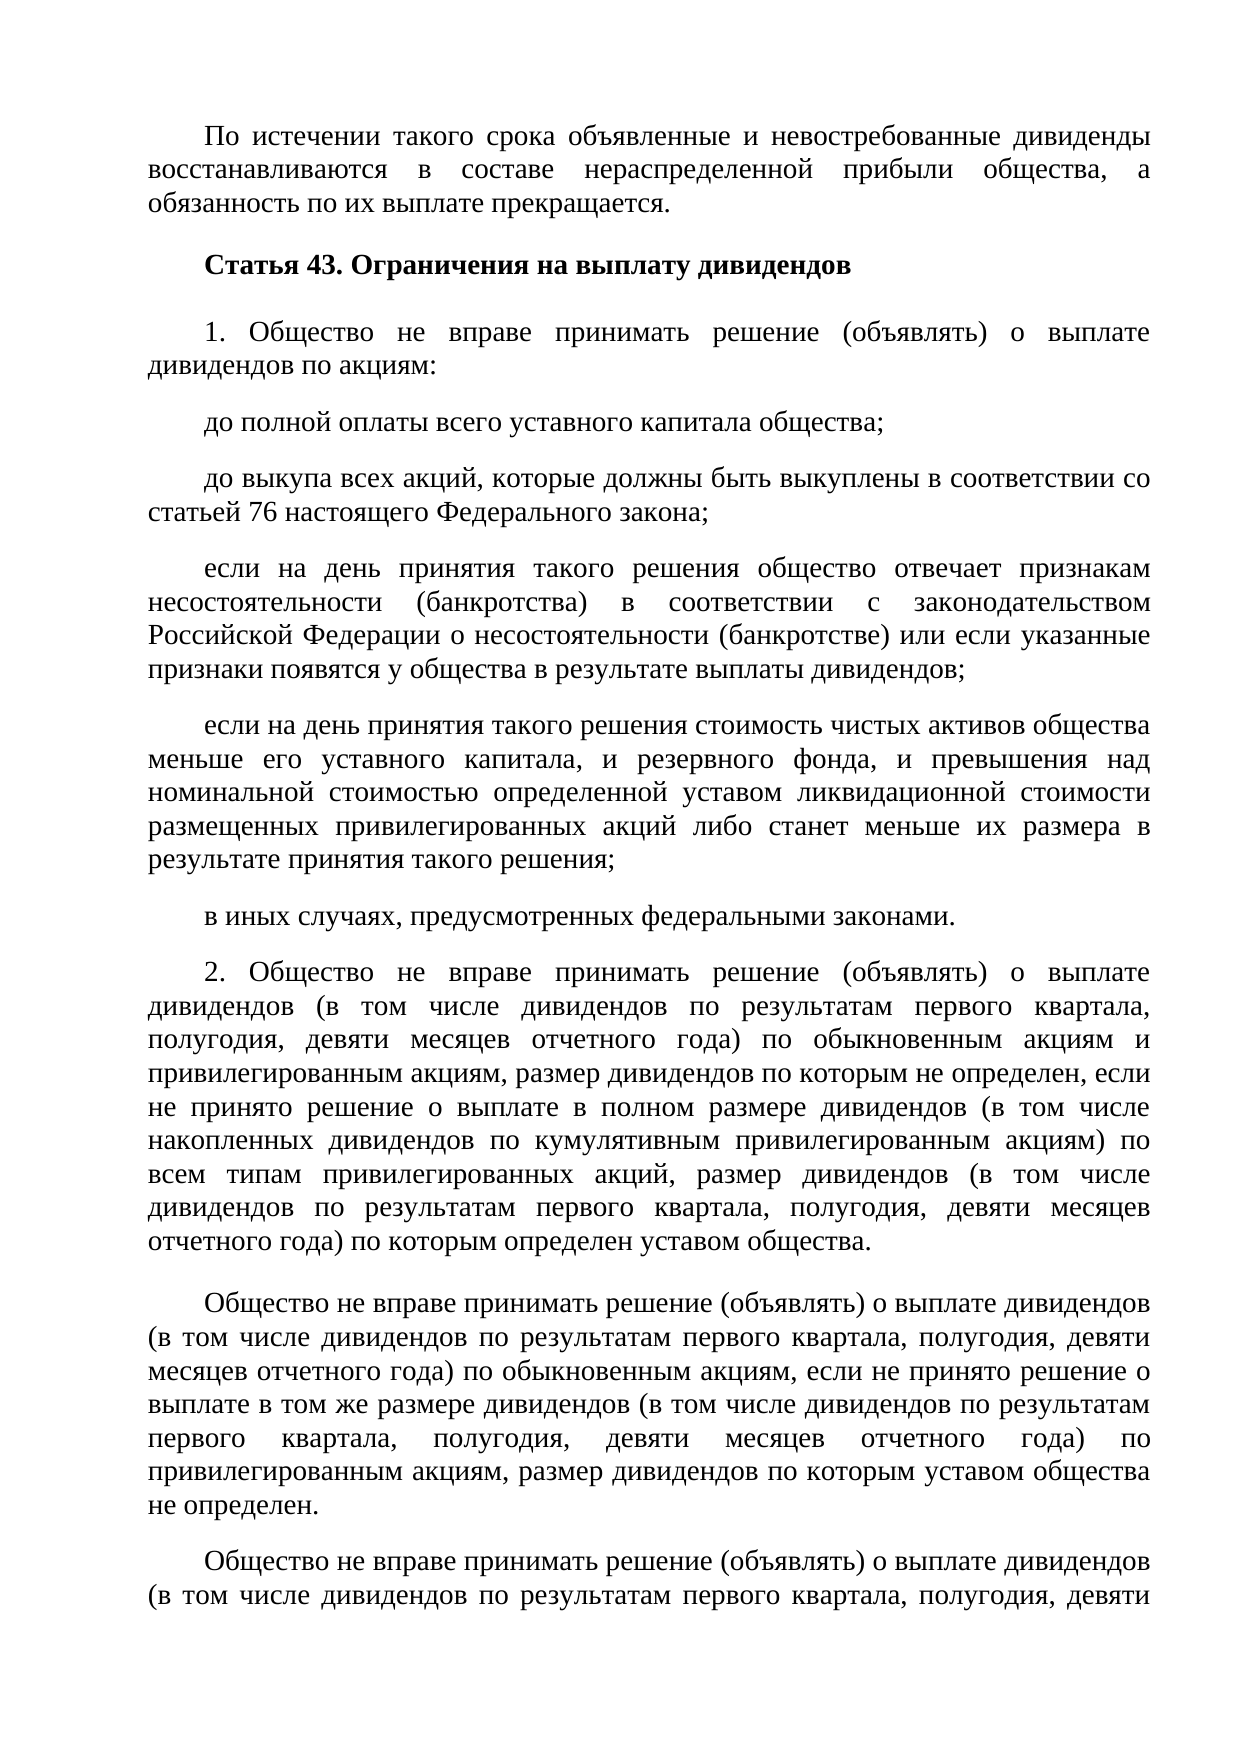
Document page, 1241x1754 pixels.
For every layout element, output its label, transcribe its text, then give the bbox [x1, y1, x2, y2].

title Статья 43. Ограничения на выплату дивидендов [148, 247, 1152, 280]
text 2. Общество не вправе принимать решение (объявлять) о выплате дивидендов (в том числе дивидендов по результатам первого квартала, полугодия, девяти месяцев отчетного года) по обыкновенным акциям и привилегированным акциям, размер дивидендов по которым не определен, если не принято решение о выплате в полном размере дивидендов (в том числе накопленных дивидендов по кумулятивным привилегированным акциям) по всем типам привилегированных акций, размер дивидендов (в том числе дивидендов по результатам первого квартала, полугодия, девяти месяцев отчетного года) по которым определен уставом общества. [148, 954, 1152, 1256]
text если на день принятия такого решения общество отвечает признакам несостоятельности (банкротства) в соответствии с законодательством Российской Федерации о несостоятельности (банкротстве) или если указанные признаки появятся у общества в результате выплаты дивидендов; [148, 550, 1152, 684]
text По истечении такого срока объявленные и невостребованные дивиденды восстанавливаются в составе нераспределенной прибыли общества, а обязанность по их выплате прекращается. [148, 118, 1152, 219]
text до выкупа всех акций, которые должны быть выкуплены в соответствии со статьей 76 настоящего Федерального закона; [148, 460, 1152, 527]
text Общество не вправе принимать решение (объявлять) о выплате дивидендов (в том числе дивидендов по результатам первого квартала, полугодия, девяти месяцев отчетного года) по обыкновенным акциям, если не принято решение о выплате в том же размере дивидендов (в том числе дивидендов по результатам первого квартала, полугодия, девяти месяцев отчетного года) по привилегированным акциям, размер дивидендов по которым уставом общества не определен. [148, 1286, 1152, 1520]
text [148, 1543, 1152, 1610]
text до полной оплаты всего уставного капитала общества; [148, 404, 1152, 437]
text в иных случаях, предусмотренных федеральными законами. [148, 898, 1152, 932]
text если на день принятия такого решения стоимость чистых активов общества меньше его уставного капитала, и резервного фонда, и превышения над номинальной стоимостью определенной уставом ликвидационной стоимости размещенных привилегированных акций либо станет меньше их размера в результате принятия такого решения; [148, 707, 1152, 875]
text 1. Общество не вправе принимать решение (объявлять) о выплате дивидендов по акциям: [148, 314, 1152, 381]
